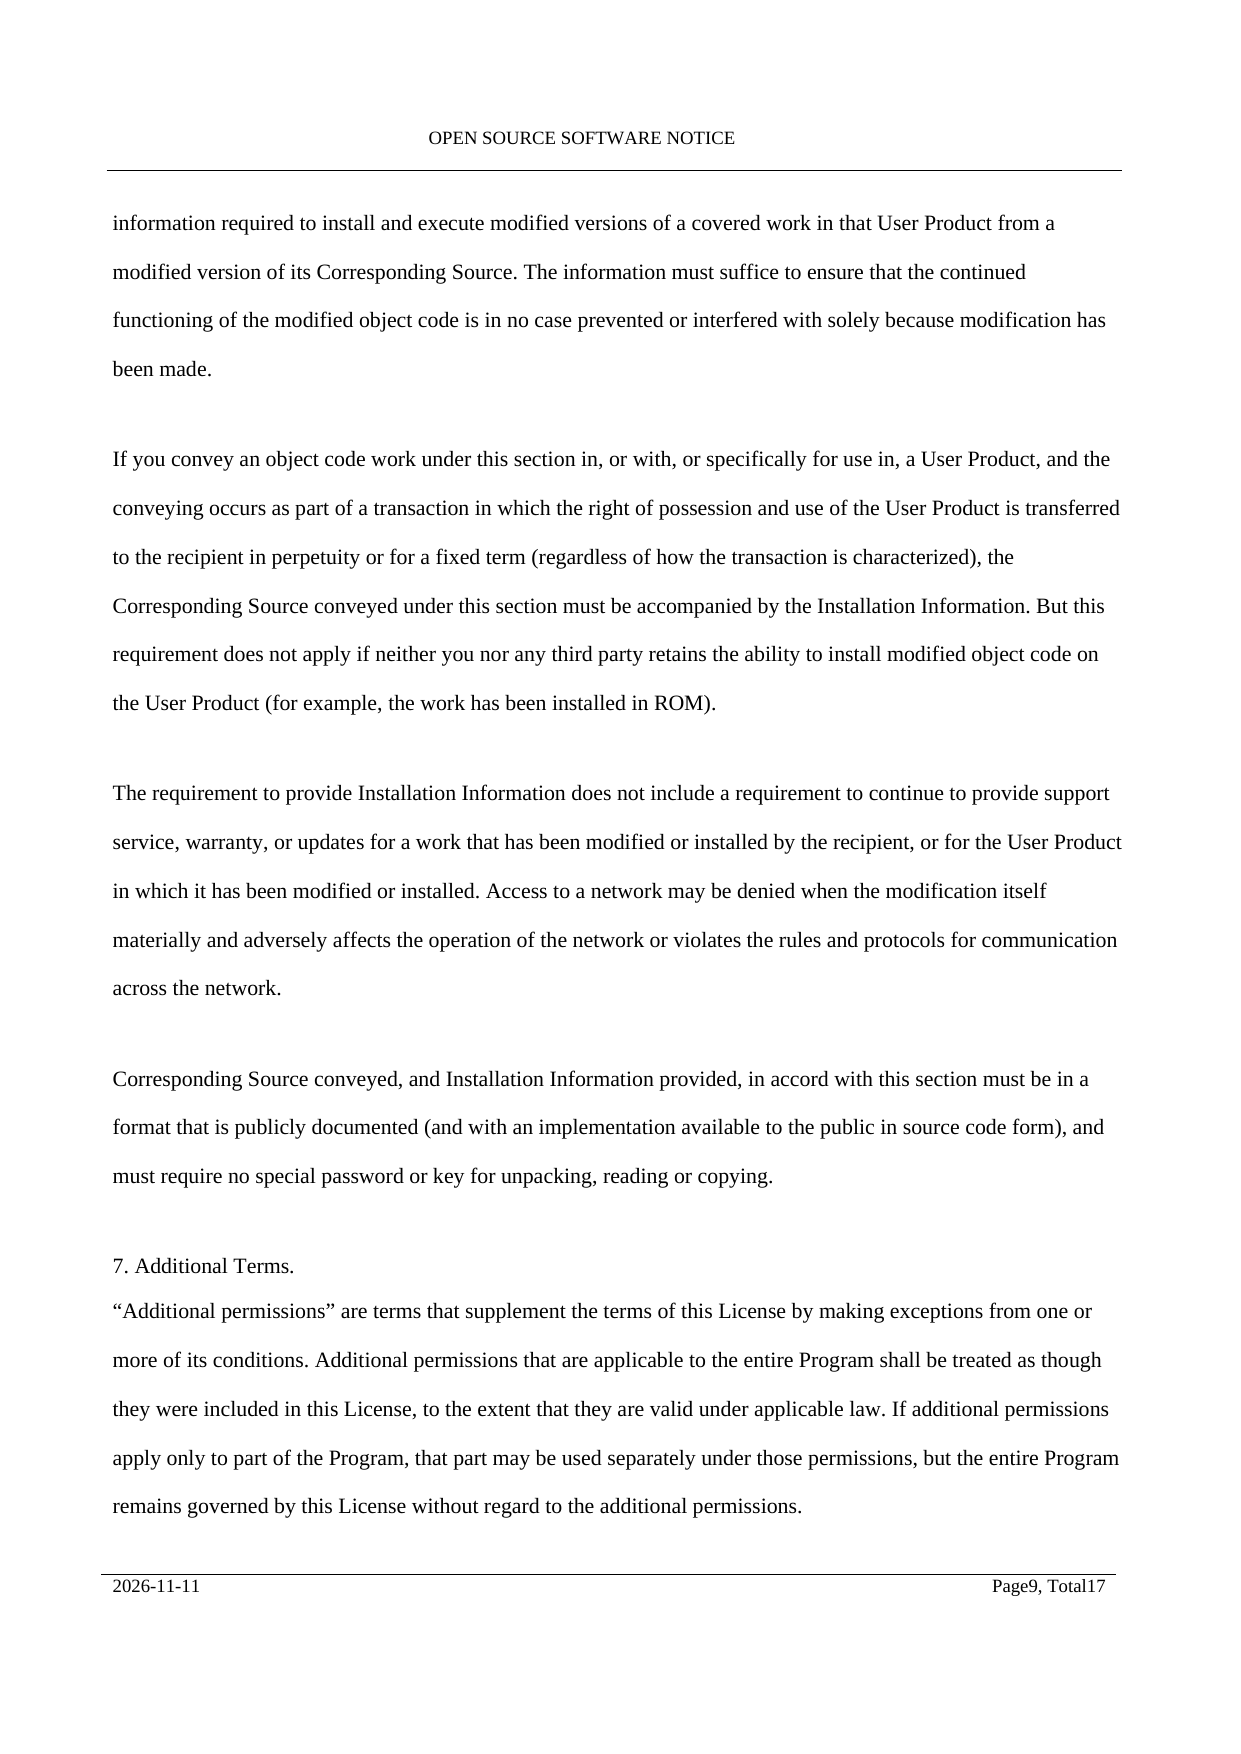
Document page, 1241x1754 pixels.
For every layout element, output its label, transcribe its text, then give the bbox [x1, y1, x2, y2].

text Corresponding Source conveyed, and Installation Information provided, in accord with this section must be in a format that is publicly documented (and with an implementation available to the public in source code form), and must require no special password or key for unpacking, reading or copying. [112, 1062, 1128, 1192]
text “Additional permissions” are terms that supplement the terms of this License by making exceptions from one or more of its conditions. Additional permissions that are applicable to the entire Program shall be treated as though they were included in this License, to the extent that they are valid under applicable law. If additional permissions apply only to part of the Program, that part may be used separately under those permissions, but the entire Program remains governed by this License without regard to the additional permissions. [112, 1295, 1128, 1522]
text 7. Additional Terms. [112, 1250, 1128, 1282]
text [112, 206, 1128, 385]
text If you convey an object code work under this section in, or with, or specifically for use in, a User Product, and the conveying occurs as part of a transaction in which the right of possession and use of the User Product is transferred to the recipient in perpetuity or for a fixed term (regardless of how the transaction is characterized), the Corresponding Source conveyed under this section must be accompanied by the Installation Information. But this requirement does not apply if neither you nor any third party retains the ability to install modified object code on the User Product (for example, the work has been installed in ROM). [112, 443, 1128, 719]
text The requirement to provide Installation Information does not include a requirement to continue to provide support service, warranty, or updates for a work that has been modified or installed by the recipient, or for the User Product in which it has been modified or installed. Access to a network may be denied when the modification itself materially and adversely affects the operation of the network or violates the rules and protocols for communication across the network. [112, 777, 1128, 1004]
